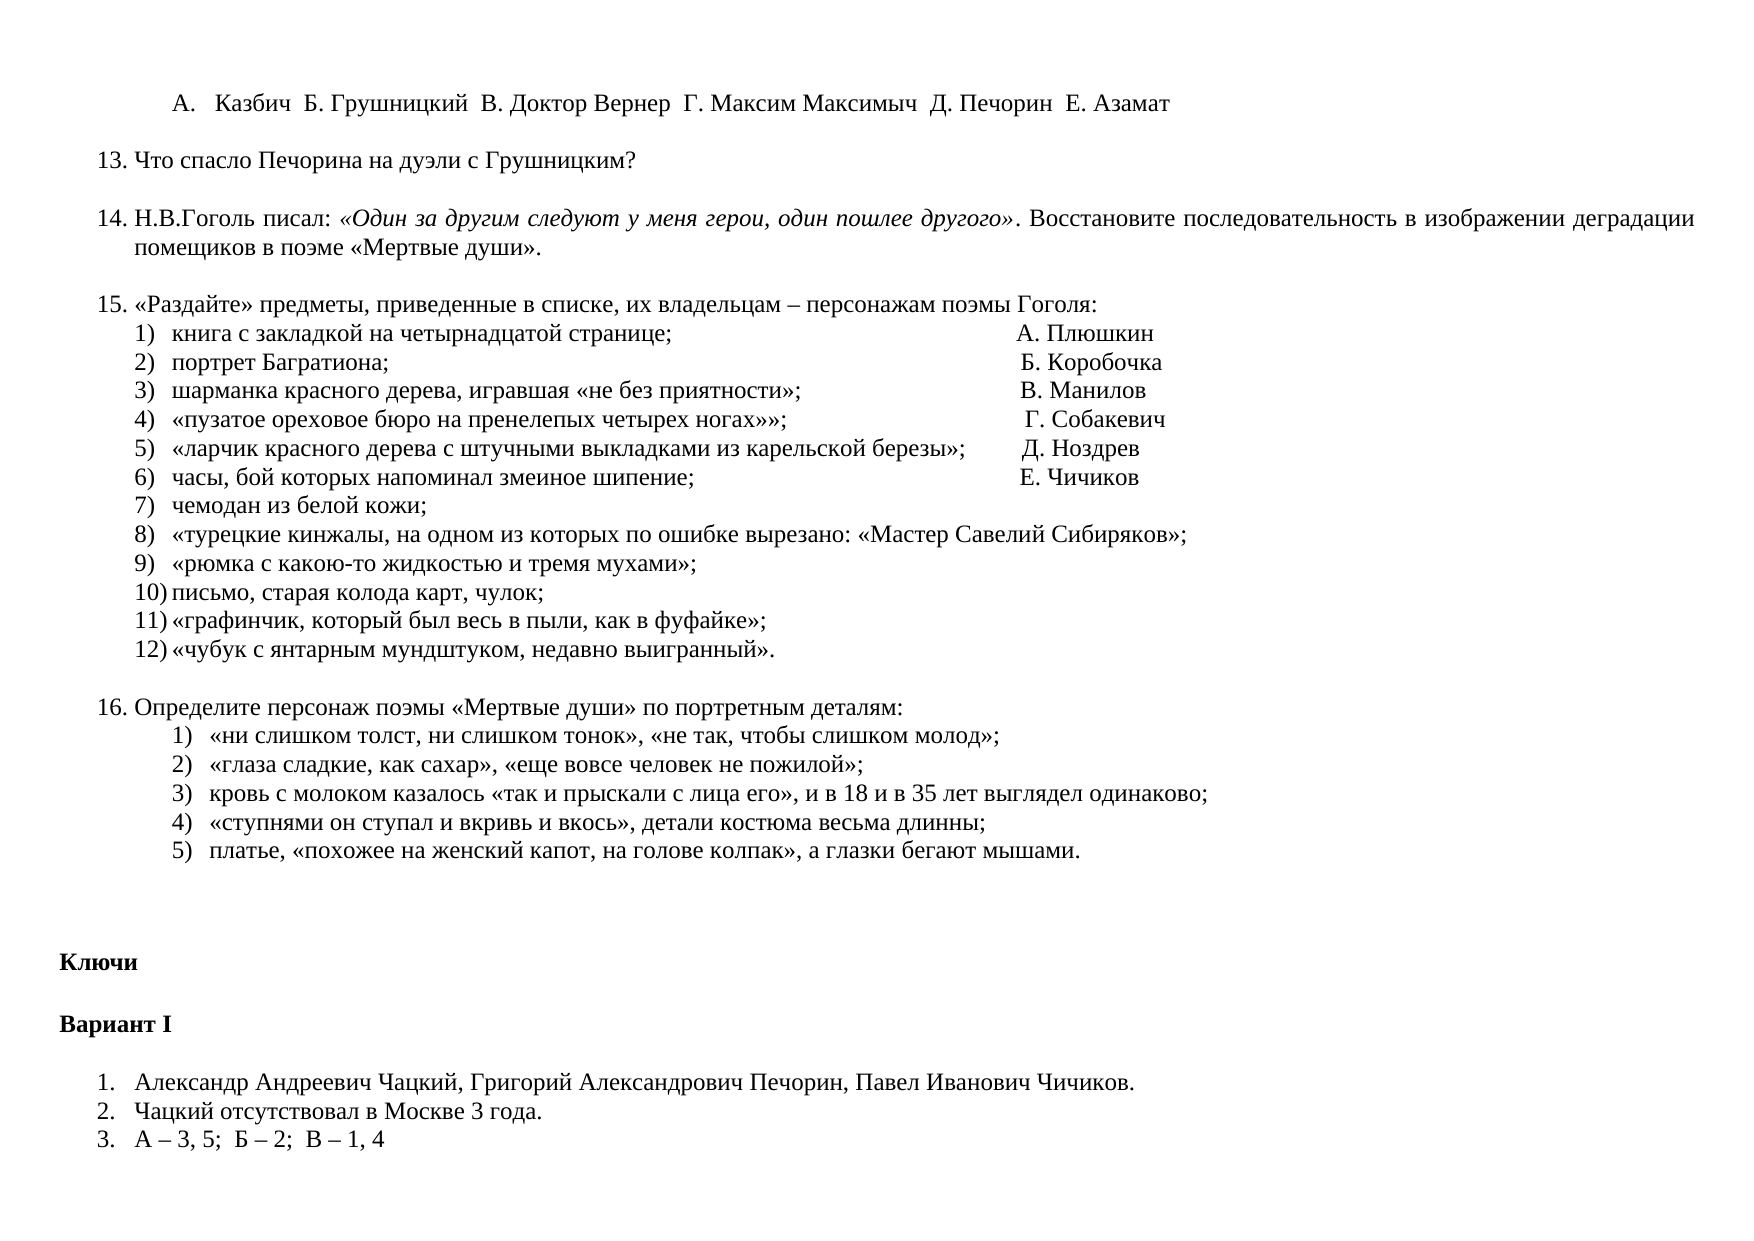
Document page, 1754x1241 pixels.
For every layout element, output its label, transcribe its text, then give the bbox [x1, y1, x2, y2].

list Чацкий отсутствовал в Москве 3 года. [97, 1096, 1695, 1124]
list кровь с молоком казалось «так и прыскали с лица его», и в 18 и в 35 лет выглядел одинаково; [172, 778, 1695, 807]
list письмо, старая колода карт, чулок; [134, 577, 1695, 605]
list «глаза сладкие, как сахар», «еще вовсе человек не пожилой»; [172, 749, 1695, 778]
list «чубук с янтарным мундштуком, недавно выигранный». [134, 634, 1695, 663]
list Определите персонаж поэмы «Мертвые души» по портретным деталям: [97, 692, 1695, 720]
list Александр Андреевич Чацкий, Григорий Александрович Печорин, Павел Иванович Чичиков. [97, 1067, 1695, 1096]
text Ключи [59, 947, 1695, 975]
list «ларчик красного дерева с штучными выкладками из карельской березы»; Д. Ноздрев [134, 433, 1695, 462]
text А. Казбич Б. Грушницкий В. Доктор Вернер Г. Максим Максимыч Д. Печорин Е. Азамат [172, 88, 1695, 117]
list «ни слишком толст, ни слишком тонок», «не так, чтобы слишком молод»; [172, 720, 1695, 749]
list «турецкие кинжалы, на одном из которых по ошибке вырезано: «Мастер Савелий Сибиряков»; [134, 519, 1695, 548]
list платье, «похожее на женский капот, на голове колпак», а глазки бегают мышами. [172, 835, 1695, 864]
list «рюмка с какою-то жидкостью и тремя мухами»; [134, 548, 1695, 577]
list А – 3, 5; Б – 2; В – 1, 4 [97, 1124, 1695, 1153]
list шарманка красного дерева, игравшая «не без приятности»; В. Манилов [134, 375, 1695, 404]
list Что спасло Печорина на дуэли с Грушницким? [97, 145, 1695, 174]
list «Раздайте» предметы, приведенные в списке, их владельцам – персонажам поэмы Гоголя: [97, 289, 1695, 318]
list книга с закладкой на четырнадцатой странице; А. Плюшкин [134, 318, 1695, 347]
text Вариант I [59, 1009, 1695, 1038]
list Н.В.Гоголь писал: «Один за другим следуют у меня герои, один пошлее другого». Восстановите последовательность в изображении деградации помещиков в поэме «Мертвые души». [97, 203, 1695, 260]
list портрет Багратиона; Б. Коробочка [134, 347, 1695, 375]
list чемодан из белой кожи; [134, 490, 1695, 519]
list часы, бой которых напоминал змеиное шипение; Е. Чичиков [134, 462, 1695, 490]
list «графинчик, который был весь в пыли, как в фуфайке»; [134, 605, 1695, 634]
list «пузатое ореховое бюро на пренелепых четырех ногах»»; Г. Собакевич [134, 404, 1695, 433]
list «ступнями он ступал и вкривь и вкось», детали костюма весьма длинны; [172, 807, 1695, 835]
